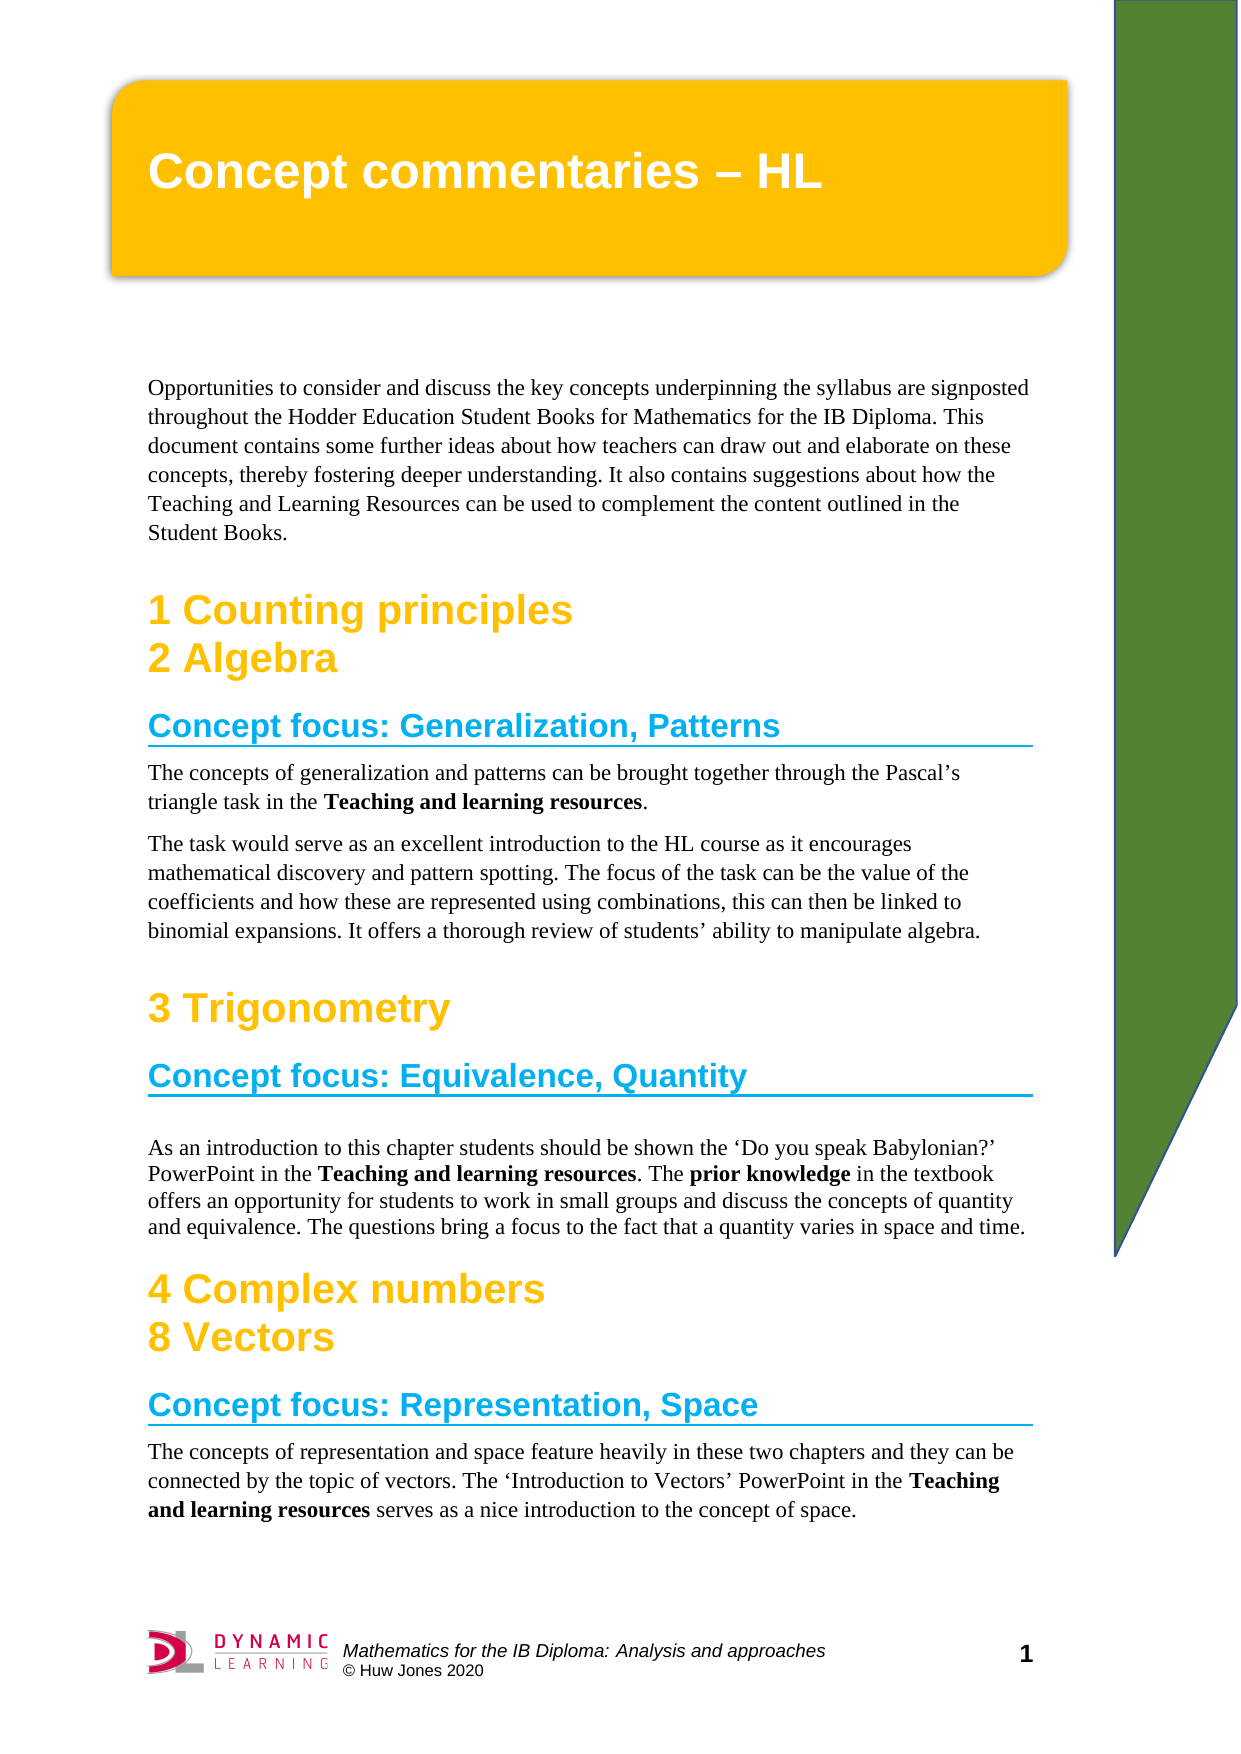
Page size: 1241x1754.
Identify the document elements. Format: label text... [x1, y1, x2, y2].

text The concepts of representation and space feature heavily in these two chapters and they can be connected by the topic of vectors. The ‘Introduction to Vectors’ PowerPoint in the Teaching and learning resources serves as a nice introduction to the concept of space. [148, 1438, 1033, 1523]
text 1 Counting principles 2 Algebra [148, 586, 1033, 681]
text throughout the Hodder Education Student Books for Mathematics for the IB Diploma. This [148, 403, 1033, 429]
title Concept commentaries – HL [148, 142, 1033, 199]
text The concepts of generalization and patterns can be brought together through the Pascal’s triangle task in the Teaching and learning resources. [148, 759, 1033, 815]
text As an introduction to this chapter students should be shown the ‘Do you speak Babylonian?’ PowerPoint in the Teaching and learning resources. The prior knowledge in the textbook offers an opportunity for students to work in small groups and discuss the concepts of quantity and equivalence. The questions bring a focus to the fact that a quantity varies in space and time. [148, 1134, 1033, 1239]
text Teaching and Learning Resources can be used to complement the content outlined in the [148, 490, 1033, 516]
text 4 Complex numbers 8 Vectors [148, 1264, 1033, 1360]
text document contains some further ideas about how teachers can draw out and elaborate on these [148, 432, 1033, 458]
text Concept focus: Generalization, Patterns [148, 706, 1033, 745]
text Concept focus: Representation, Space [148, 1385, 1033, 1424]
text Opportunities to consider and discuss the key concepts underpinning the syllabus are signposted [148, 374, 1033, 401]
text Student Books. [148, 519, 1033, 545]
picture [147, 1630, 328, 1674]
text 3 Trigonometry [148, 983, 1033, 1031]
text Concept focus: Equivalence, Quantity [148, 1056, 1033, 1094]
text concepts, thereby fostering deeper understanding. It also contains suggestions about how the [148, 461, 1033, 487]
text The task would serve as an excellent introduction to the HL course as it encourages mathematical discovery and pattern spotting. The focus of the task can be the value of the coefficients and how these are represented using combinations, this can then be linked to binomial expansions. It offers a thorough review of students’ ability to manipulate algebra. [148, 830, 1033, 943]
